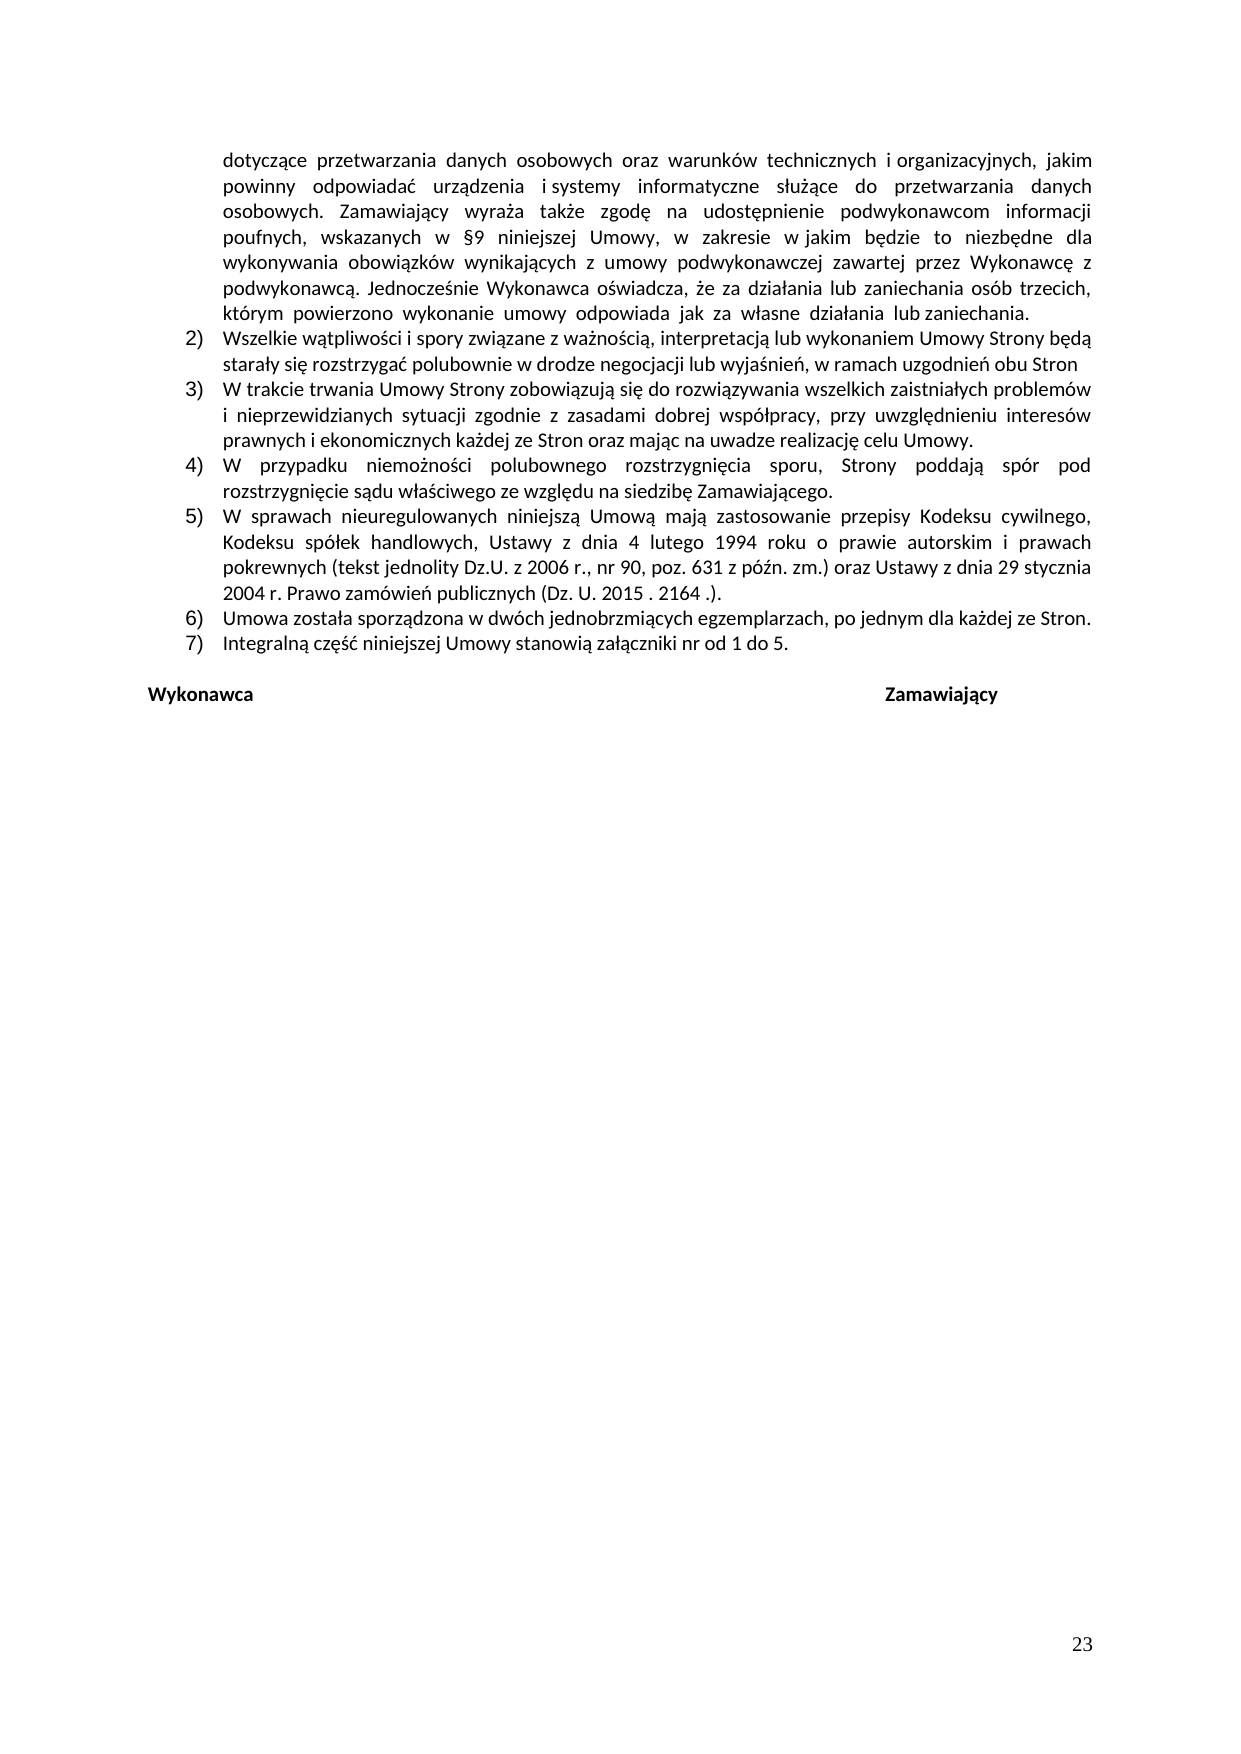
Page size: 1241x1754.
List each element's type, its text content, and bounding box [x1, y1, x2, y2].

text Wykonawca Zamawiający [148, 681, 1093, 707]
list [185, 148, 1093, 326]
list Integralną część niniejszej Umowy stanowią załączniki nr od 1 do 5. [185, 631, 1093, 656]
list W sprawach nieuregulowanych niniejszą Umową mają zastosowanie przepisy Kodeksu cywilnego, Kodeksu spółek handlowych, Ustawy z dnia 4 lutego 1994 roku o prawie autorskim i prawach pokrewnych (tekst jednolity Dz.U. z 2006 r., nr 90, poz. 631 z późn. zm.) oraz Ustawy z dnia 29 stycznia 2004 r. Prawo zamówień publicznych (Dz. U. 2015 . 2164 .). [185, 503, 1093, 605]
list Wszelkie wątpliwości i spory związane z ważnością, interpretacją lub wykonaniem Umowy Strony będą starały się rozstrzygać polubownie w drodze negocjacji lub wyjaśnień, w ramach uzgodnień obu Stron [185, 326, 1093, 376]
list W trakcie trwania Umowy Strony zobowiązują się do rozwiązywania wszelkich zaistniałych problemów i nieprzewidzianych sytuacji zgodnie z zasadami dobrej współpracy, przy uwzględnieniu interesów prawnych i ekonomicznych każdej ze Stron oraz mając na uwadze realizację celu Umowy. [185, 376, 1093, 453]
list W przypadku niemożności polubownego rozstrzygnięcia sporu, Strony poddają spór pod rozstrzygnięcie sądu właściwego ze względu na siedzibę Zamawiającego. [185, 453, 1093, 503]
list Umowa została sporządzona w dwóch jednobrzmiących egzemplarzach, po jednym dla każdej ze Stron. [185, 605, 1093, 631]
